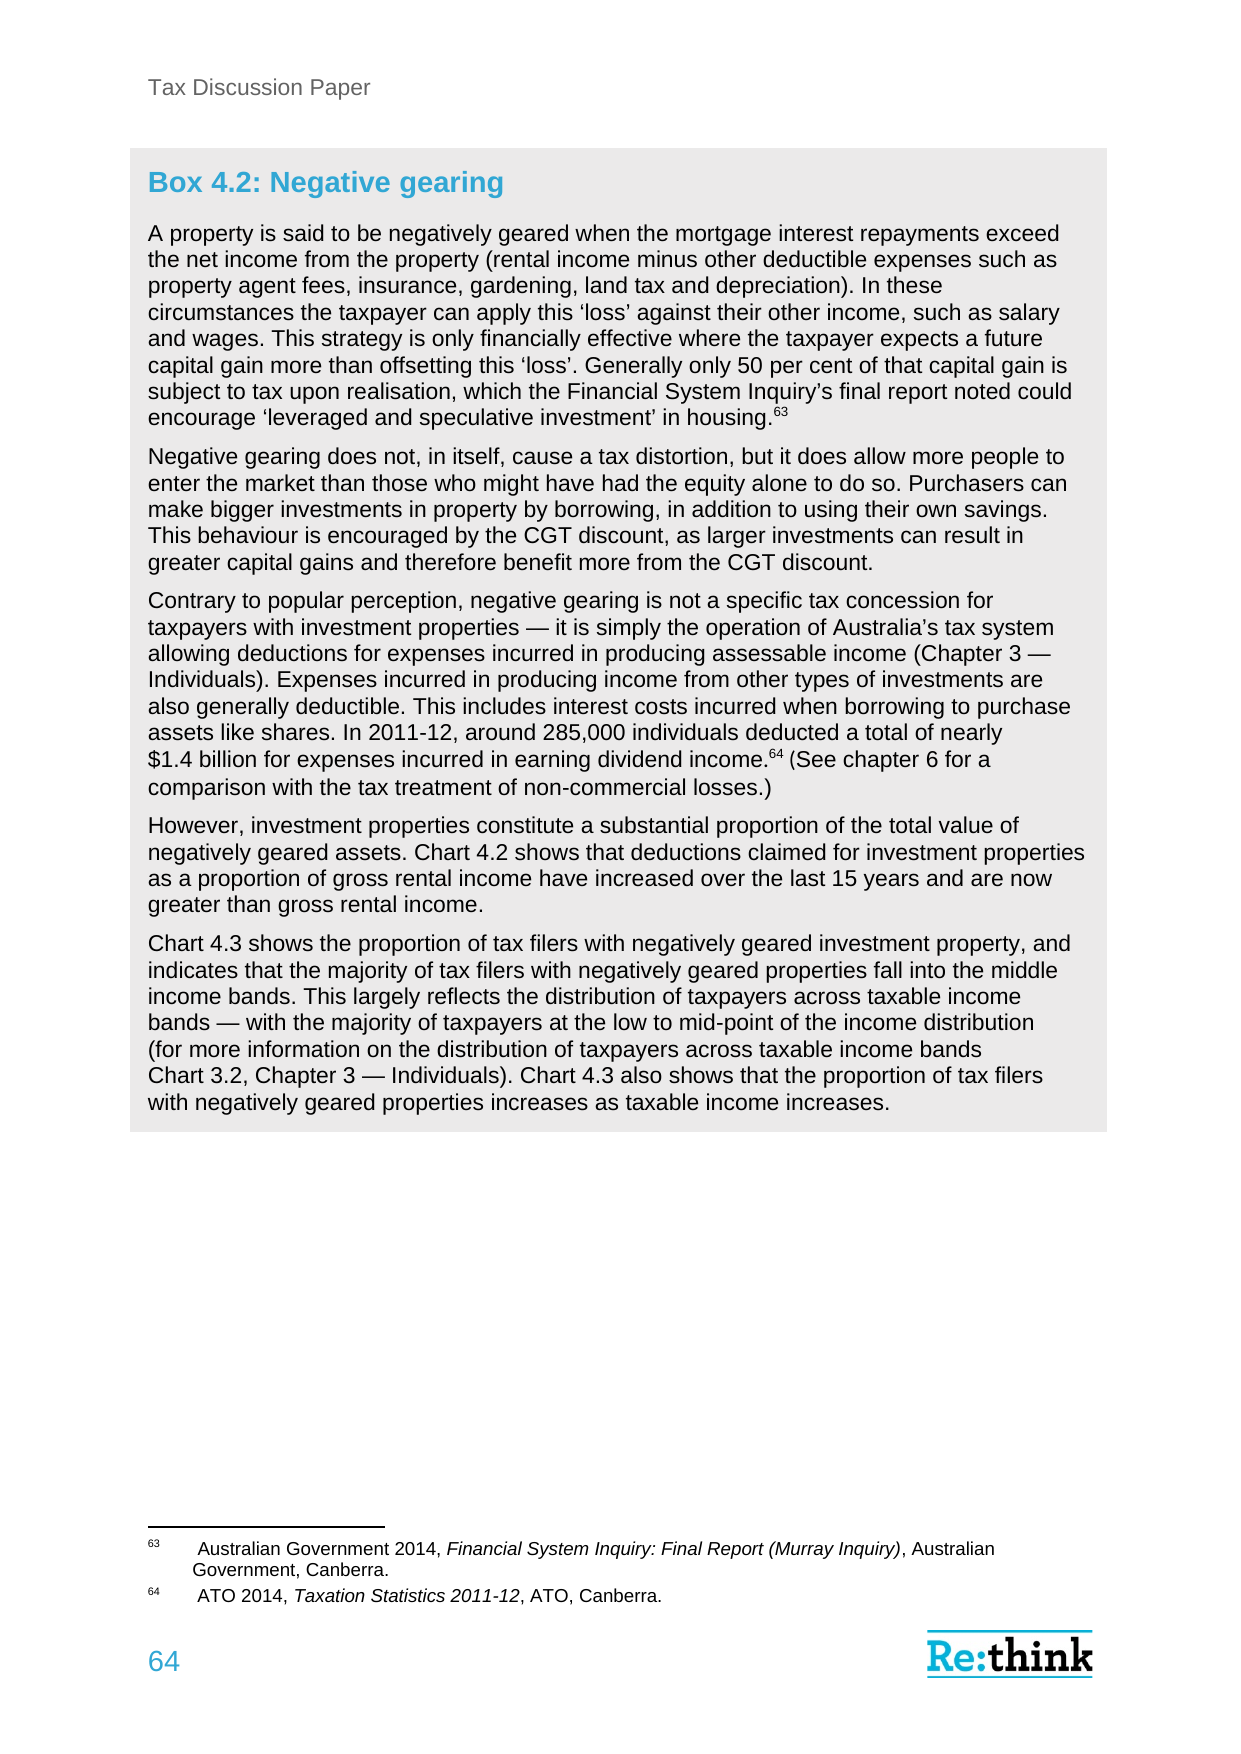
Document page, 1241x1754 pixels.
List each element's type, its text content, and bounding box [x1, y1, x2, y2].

table_header Box .: Negative gearing A property is said to be negatively geared when the mortgage interest repayments exceed the net income from the property (rental income minus other deductible expenses such as property agent fees, insurance, gardening, land tax and depreciation). In these circumstances the taxpayer can apply this ‘loss’ against their other income, such as salary and wages. This strategy is only financially effective where the taxpayer expects a future capital gain more than offsetting this ‘loss’. Generally only 50 per cent of that capital gain is subject to tax upon realisation, which the Financial System Inquiry’s final report noted could encourage ‘leveraged and speculative investment’ in housing. Negative gearing does not, in itself, cause a tax distortion, but it does allow more people to enter the market than those who might have had the equity alone to do so. Purchasers can make bigger investments in property by borrowing, in addition to using their own savings. This behaviour is encouraged by the CGT discount, as larger investments can result in greater capital gains and therefore benefit more from the CGT discount. Contrary to popular perception, negative gearing is not a specific tax concession for taxpayers with investment properties — it is simply the operation of Australia’s tax system allowing deductions for expenses incurred in producing assessable income (Chapter 3 — Individuals). Expenses incurred in producing income from other types of investments are also generally deductible. This includes interest costs incurred when borrowing to purchase assets like shares. In 2011-12, around 285,000 individuals deducted a total of nearly $1.4 billion for expenses incurred in earning dividend income. (See chapter 6 for a comparison with the tax treatment of non-commercial losses.) However, investment properties constitute a substantial proportion of the total value of negatively geared assets. Chart 4.2 shows that deductions claimed for investment properties as a proportion of gross rental income have increased over the last 15 years and are now greater than gross rental income. Chart 4.3 shows the proportion of tax filers with negatively geared investment property, and indicates that the majority of tax filers with negatively geared properties fall into the middle income bands. This largely reflects the distribution of taxpayers across taxable income bands — with the majority of taxpayers at the low to mid-point of the income distribution (for more information on the distribution of taxpayers across taxable income bands Chart 3.2, Chapter 3 — Individuals). Chart 4.3 also shows that the proportion of tax filers with negatively geared properties increases as taxable income increases. [130, 148, 1107, 1132]
picture [934, 1645, 945, 1655]
picture [927, 1630, 1093, 1676]
